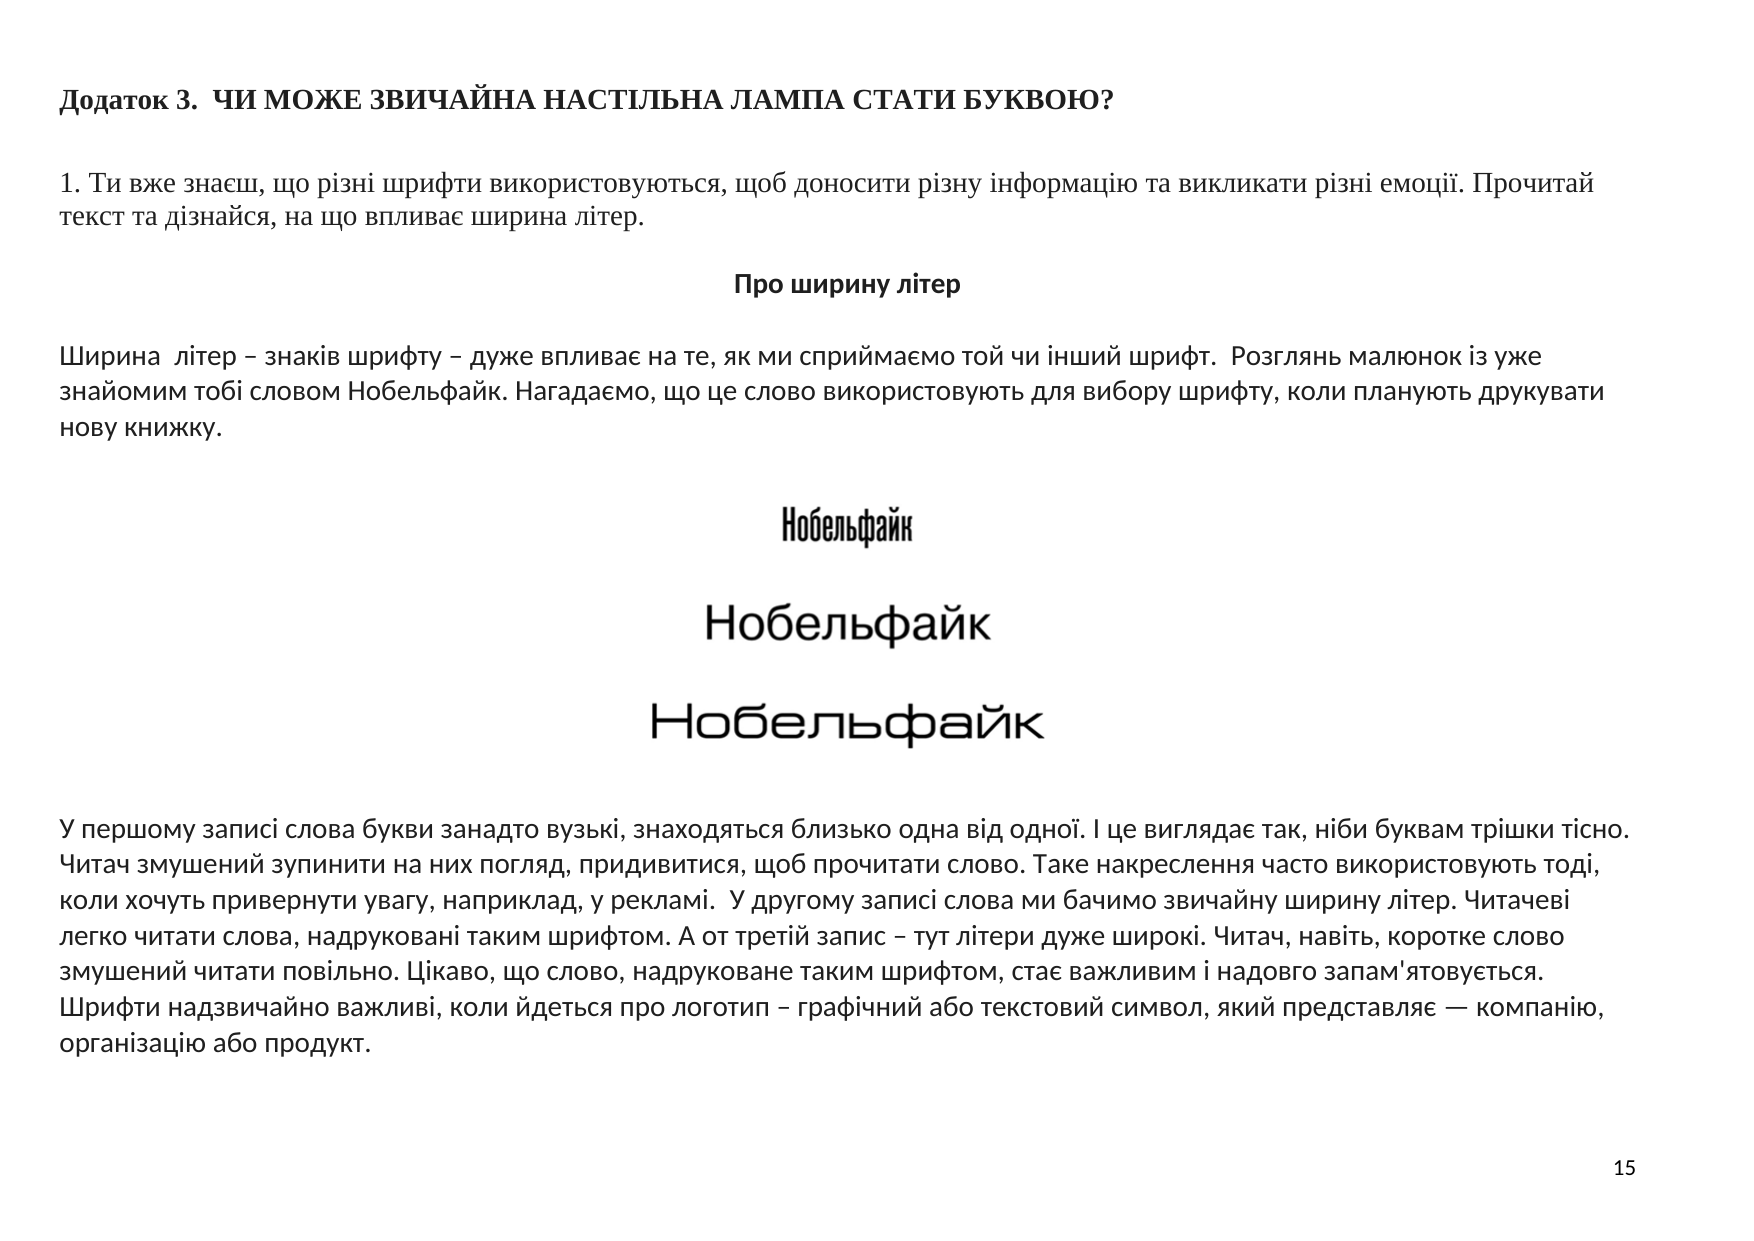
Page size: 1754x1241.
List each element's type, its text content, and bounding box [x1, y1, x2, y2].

text Про ширину літер [59, 266, 1636, 301]
text 1. Ти вже знаєш, що різні шрифти використовуються, щоб доносити різну інформацію та викликати різні емоції. Прочитай текст та дізнайся, на що впливає ширина літер. [59, 165, 1636, 232]
text У першому записі слова букви занадто вузькі, знаходяться близько одна від одної. І це виглядає так, ніби буквам трішки тісно. Читач змушений зупинити на них погляд, придивитися, щоб прочитати слово. Таке накреслення часто використовують тоді, коли хочуть привернути увагу, наприклад, у рекламі. У другому записі слова ми бачимо звичайну ширину літер. Читачеві легко читати слова, надруковані таким шрифтом. А от третій запис – тут літери дуже широкі. Читач, навіть, коротке слово змушений читати повільно. Цікаво, що слово, надруковане таким шрифтом, стає важливим і надовго запам'ятовується. Шрифти надзвичайно важливі, коли йдеться про логотип – графічний або текстовий символ, який представляє — компанію, організацію або продукт. [59, 810, 1636, 1059]
text Ширина літер – знаків шрифту – дуже впливає на те, як ми сприймаємо той чи інший шрифт. Розглянь малюнок із уже знайомим тобі словом Нобельфайк. Нагадаємо, що це слово використовують для вибору шрифту, коли планують друкувати нову книжку. [59, 337, 1636, 444]
text Додаток 3. ЧИ МОЖЕ ЗВИЧАЙНА НАСТІЛЬНА ЛАМПА СТАТИ БУКВОЮ? [59, 82, 1628, 115]
picture [626, 479, 1069, 775]
